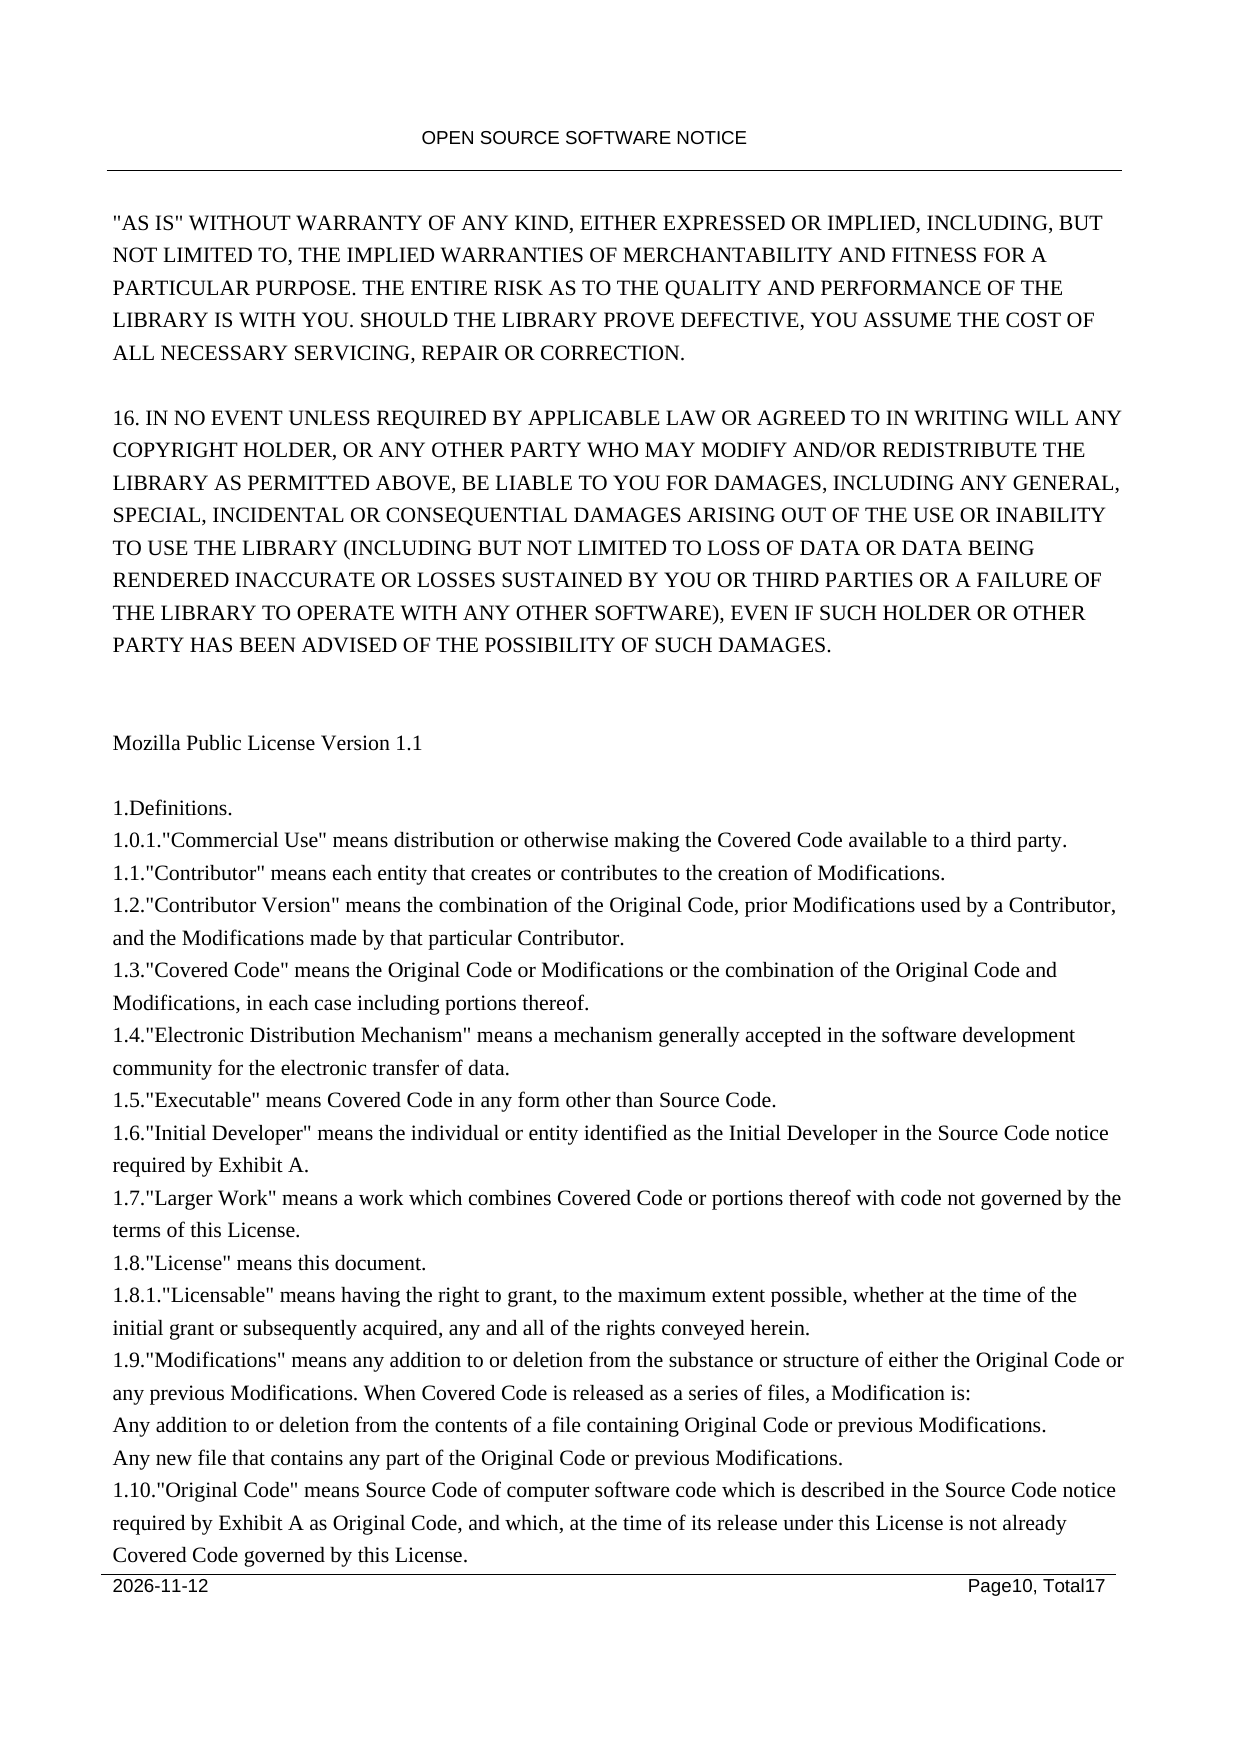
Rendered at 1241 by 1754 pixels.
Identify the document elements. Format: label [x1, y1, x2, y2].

text [112, 206, 1128, 1571]
